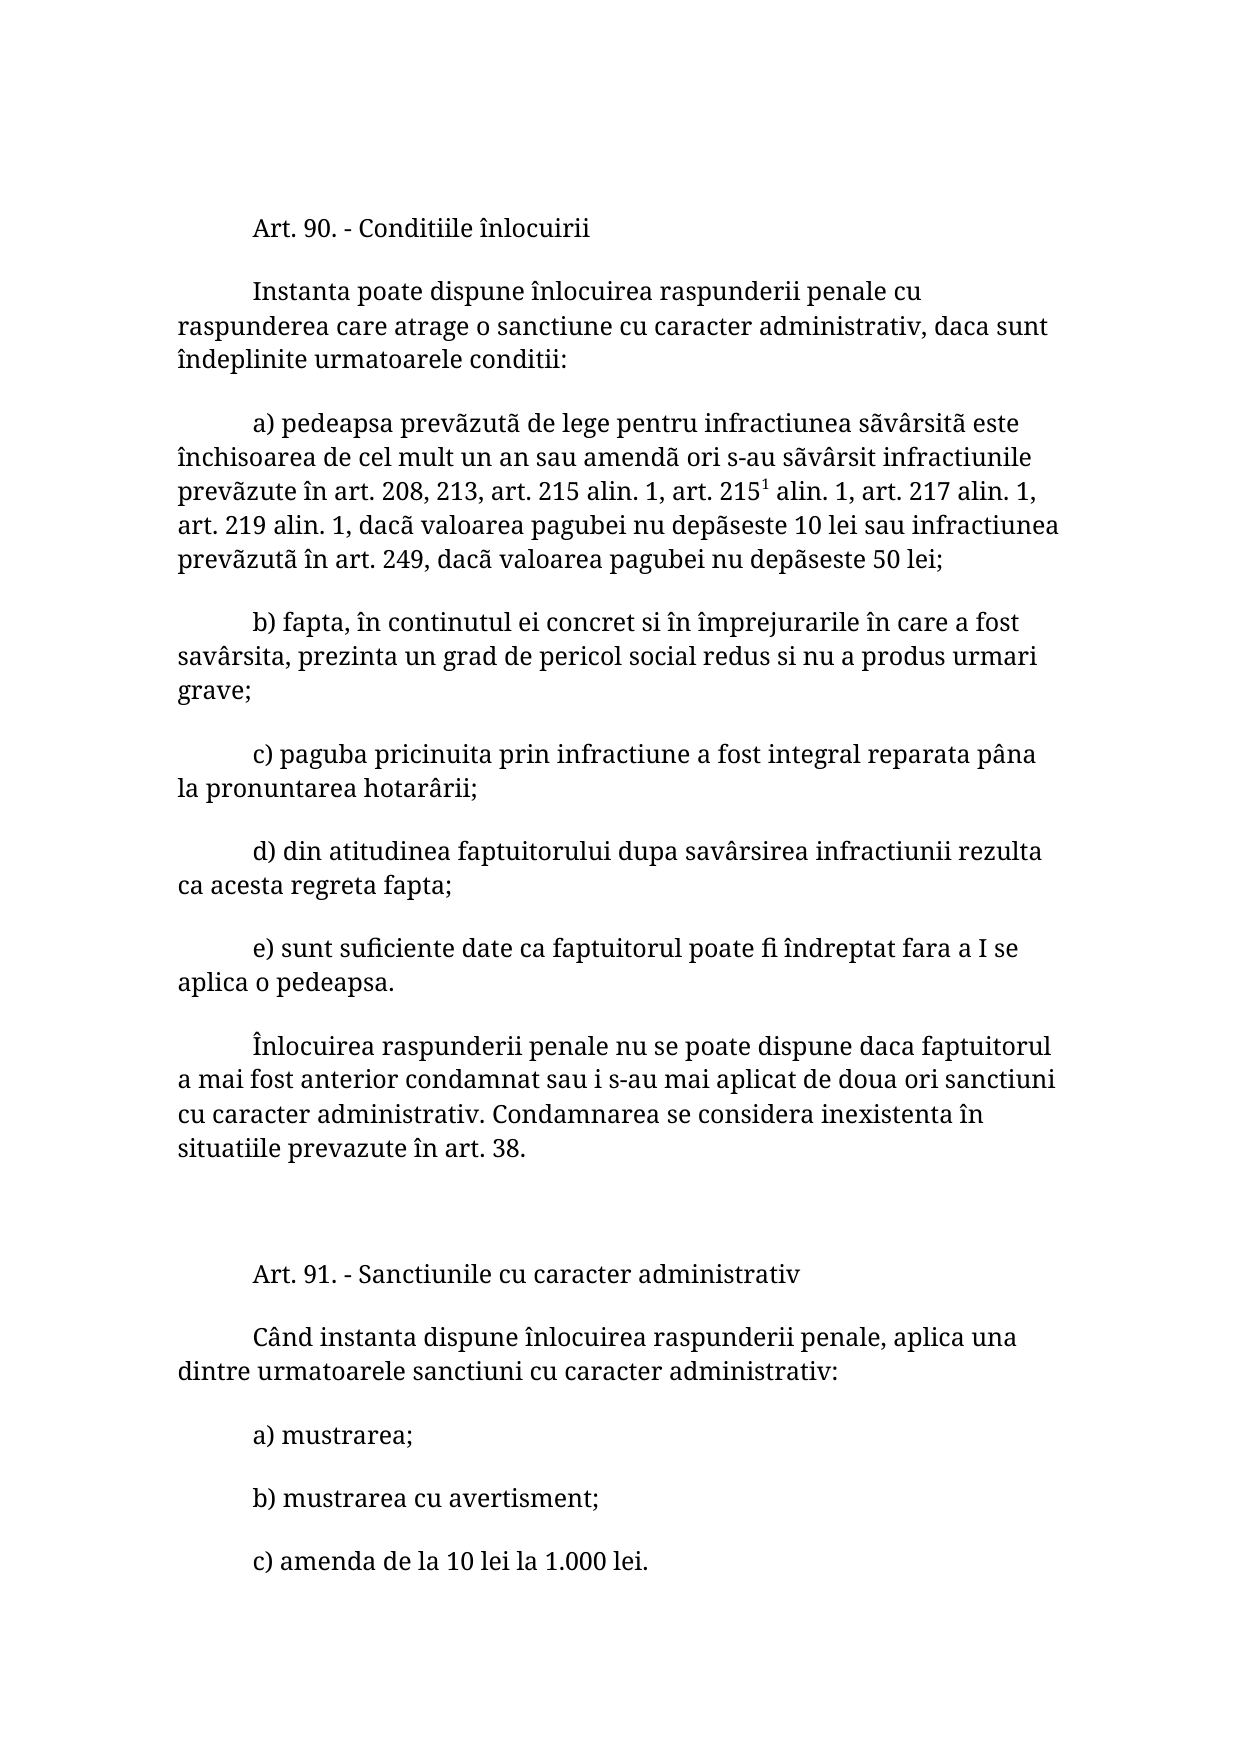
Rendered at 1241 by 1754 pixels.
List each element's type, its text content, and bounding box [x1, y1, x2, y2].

text c) paguba pricinuita prin infractiune a fost integral reparata pâna la pronuntarea hotarârii; [177, 736, 1063, 804]
text a) mustrarea; [177, 1417, 1063, 1451]
text e) sunt suficiente date ca faptuitorul poate fi îndreptat fara a I se aplica o pedeapsa. [177, 931, 1063, 999]
text Art. 91. - Sanctiunile cu caracter administrativ [177, 1257, 1063, 1291]
text Înlocuirea raspunderii penale nu se poate dispune daca faptuitorul a mai fost anterior condamnat sau i s-au mai aplicat de doua ori sanctiuni cu caracter administrativ. Condamnarea se considera inexistenta în situatiile prevazute în art. 38. [177, 1028, 1063, 1164]
text a) pedeapsa prevãzutã de lege pentru infractiunea sãvârsitã este închisoarea de cel mult un an sau amendã ori s-au sãvârsit infractiunile prevãzute în art. 208, 213, art. 215 alin. 1, art. 2151 alin. 1, art. 217 alin. 1, art. 219 alin. 1, dacã valoarea pagubei nu depãseste 10 lei sau infractiunea prevãzutã în art. 249, dacã valoarea pagubei nu depãseste 50 lei; [177, 405, 1063, 576]
text b) mustrarea cu avertisment; [177, 1481, 1063, 1514]
text Art. 90. - Conditiile înlocuirii [177, 211, 1063, 245]
text Când instanta dispune înlocuirea raspunderii penale, aplica una dintre urmatoarele sanctiuni cu caracter administrativ: [177, 1320, 1063, 1388]
text d) din atitudinea faptuitorului dupa savârsirea infractiunii rezulta ca acesta regreta fapta; [177, 833, 1063, 902]
text Instanta poate dispune înlocuirea raspunderii penale cu raspunderea care atrage o sanctiune cu caracter administrativ, daca sunt îndeplinite urmatoarele conditii: [177, 274, 1063, 376]
text c) amenda de la 10 lei la 1.000 lei. [177, 1544, 1063, 1578]
text b) fapta, în continutul ei concret si în împrejurarile în care a fost savârsita, prezinta un grad de pericol social redus si nu a produs urmari grave; [177, 605, 1063, 707]
